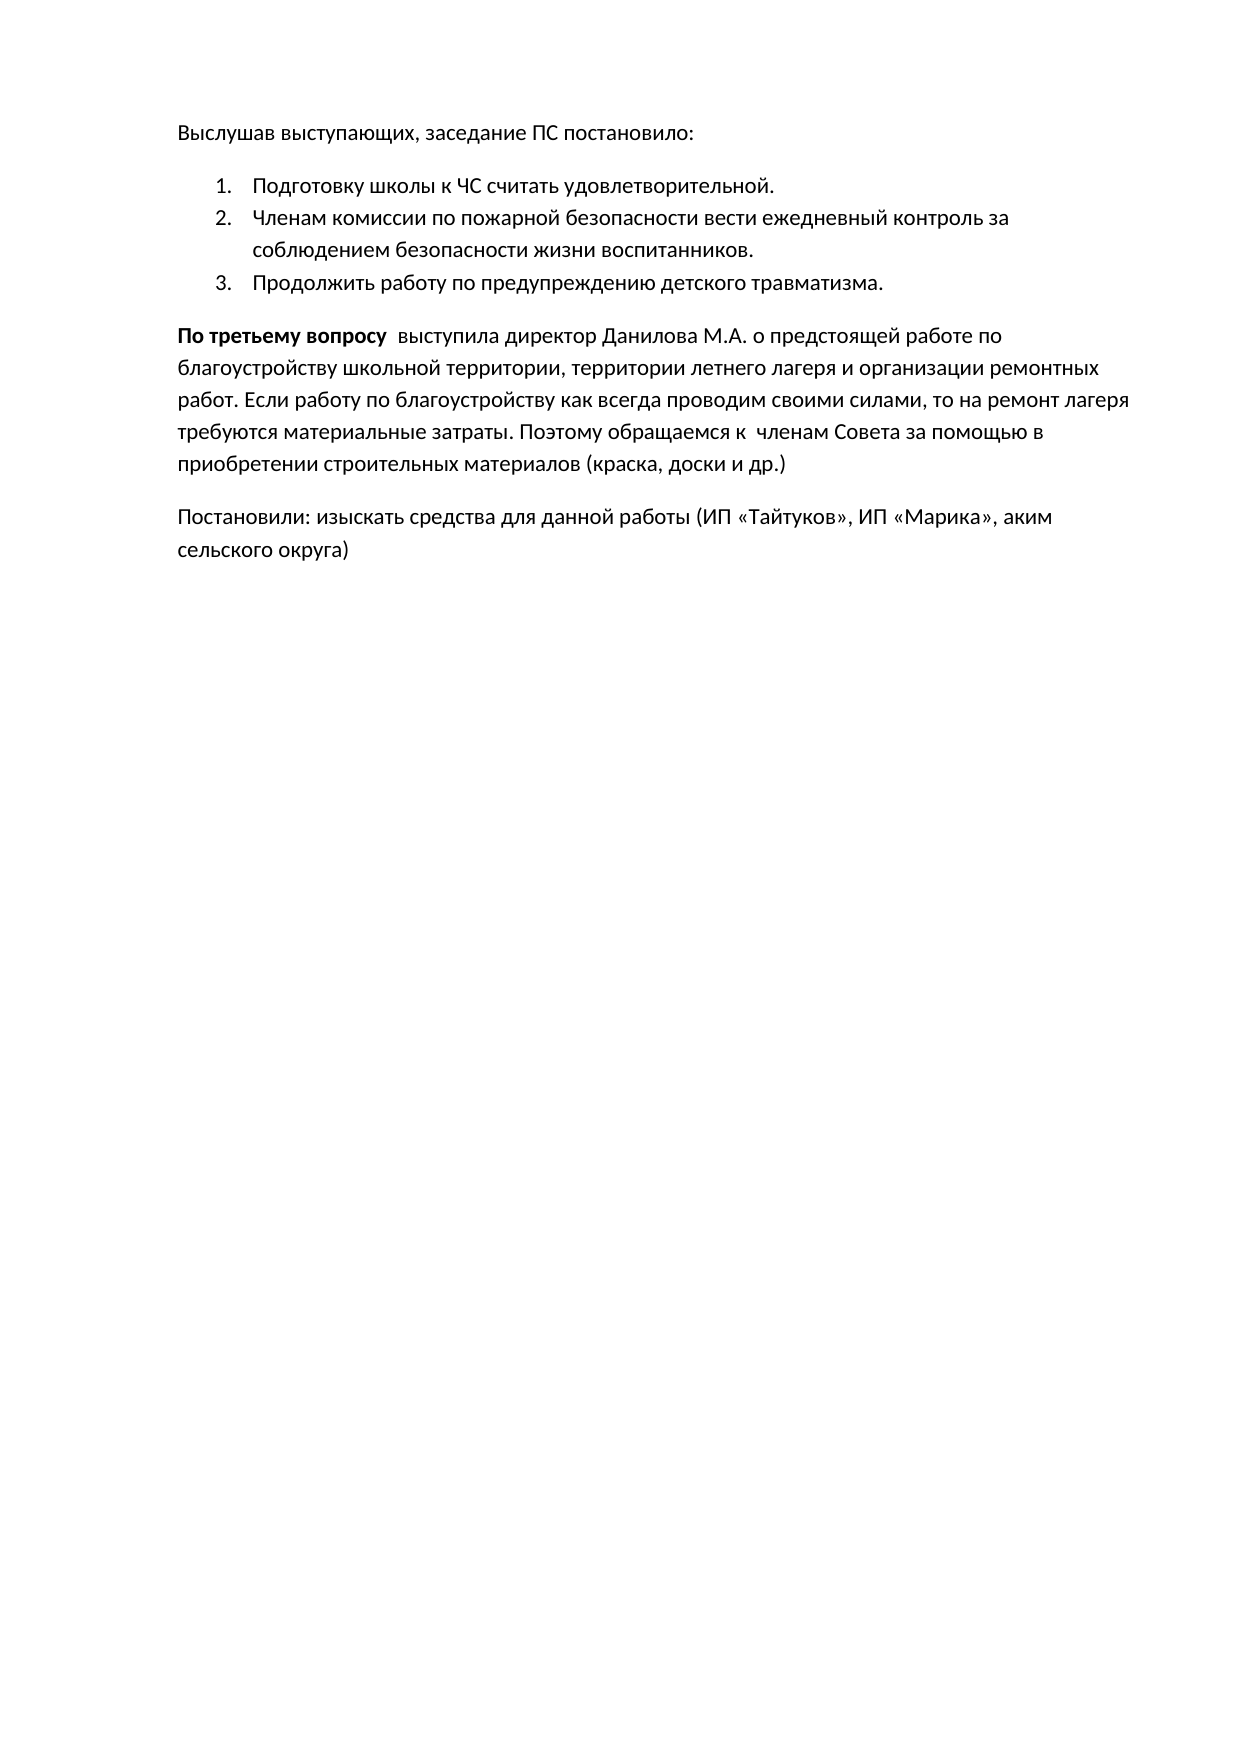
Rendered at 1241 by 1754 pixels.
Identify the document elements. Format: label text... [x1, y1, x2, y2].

list Продолжить работу по предупреждению детского травматизма. [215, 268, 1152, 296]
text По третьему вопросу выступила директор Данилова М.А. о предстоящей работе по благоустройству школьной территории, территории летнего лагеря и организации ремонтных работ. Если работу по благоустройству как всегда проводим своими силами, то на ремонт лагеря требуются материальные затраты. Поэтому обращаемся к членам Совета за помощью в приобретении строительных материалов (краска, доски и др.) [177, 321, 1152, 477]
text Постановили: изыскать средства для данной работы (ИП «Тайтуков», ИП «Марика», аким сельского округа) [177, 502, 1152, 563]
list Членам комиссии по пожарной безопасности вести ежедневный контроль за соблюдением безопасности жизни воспитанников. [215, 203, 1152, 263]
list Подготовку школы к ЧС считать удовлетворительной. [215, 171, 1152, 199]
text Выслушав выступающих, заседание ПС постановило: [177, 118, 1152, 146]
